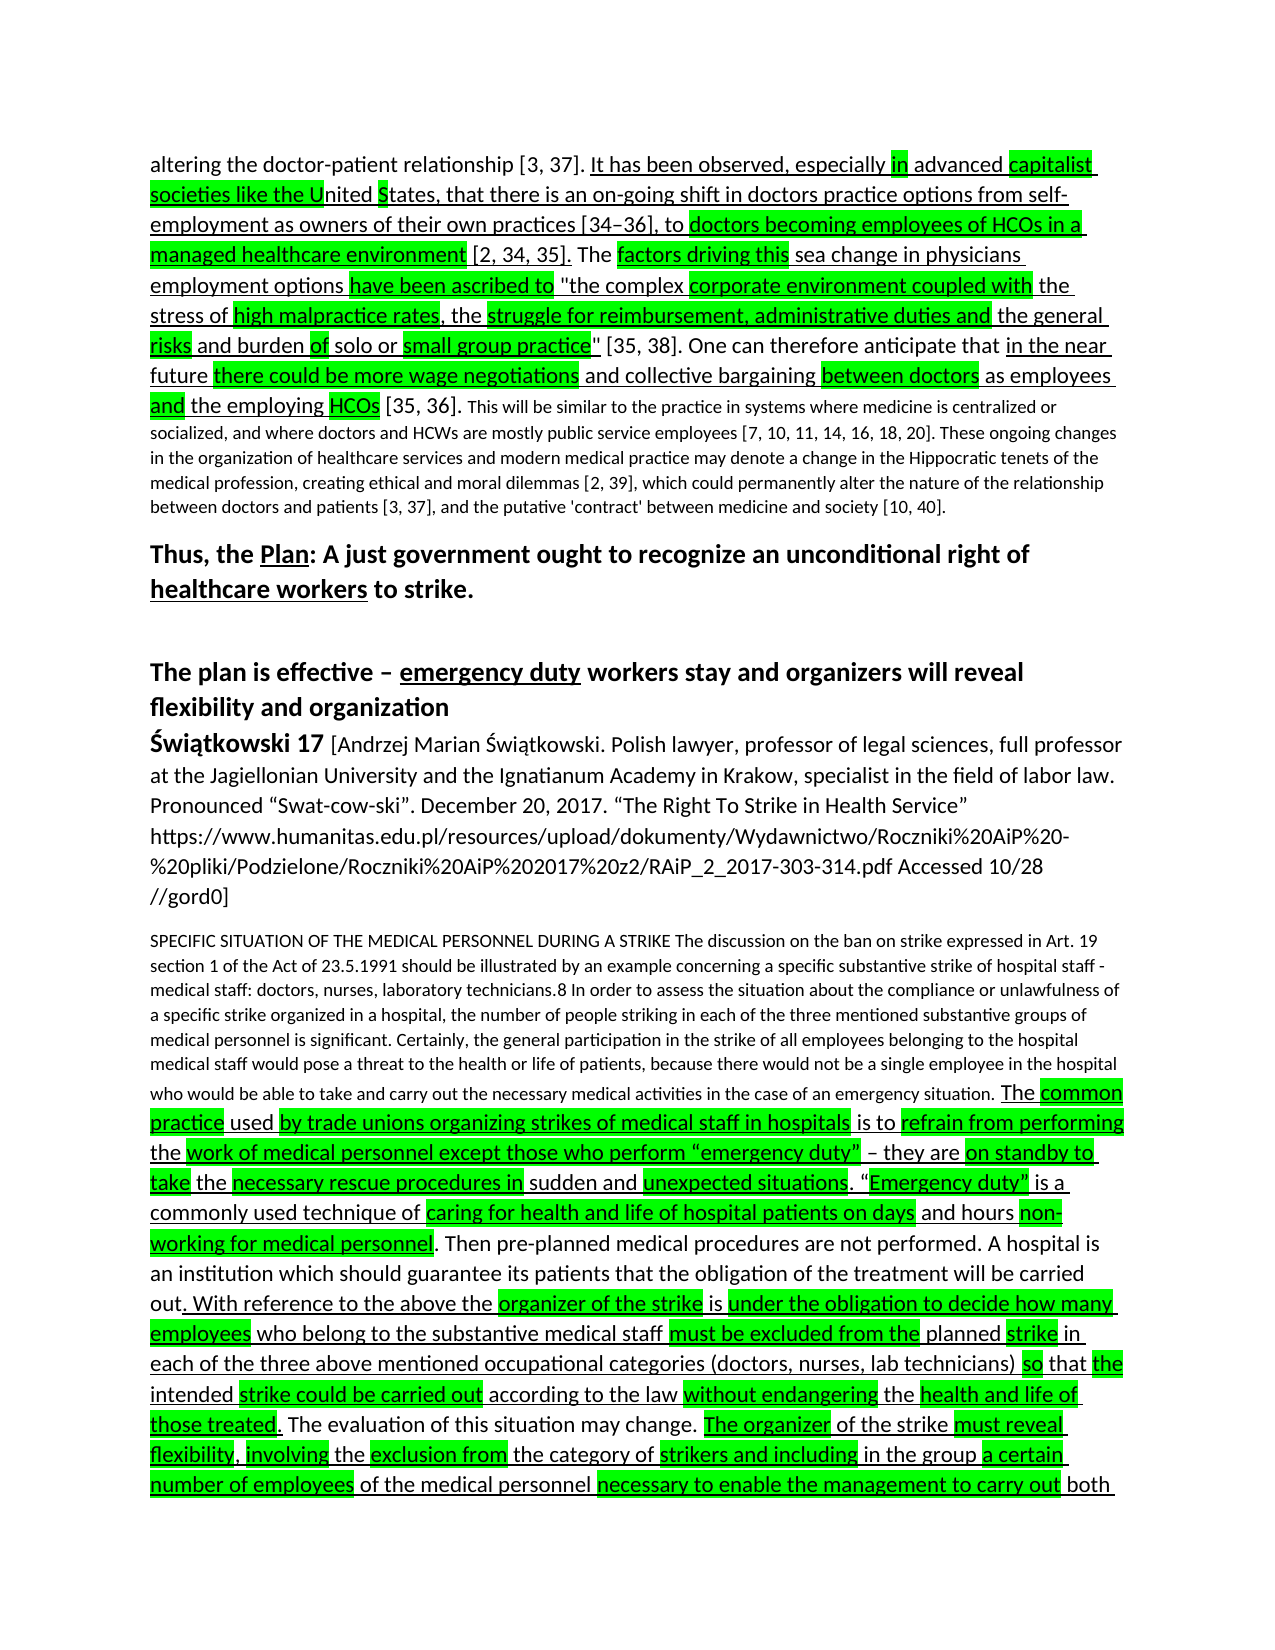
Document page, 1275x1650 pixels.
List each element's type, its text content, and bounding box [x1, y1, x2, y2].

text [150, 150, 1125, 518]
subtitle The plan is effective – emergency duty workers stay and organizers will reveal flexibility and organization [150, 655, 1125, 724]
text Świątkowski 17 [Andrzej Marian Świątkowski. Polish lawyer, professor of legal sciences, full professor at the Jagiellonian University and the Ignatianum Academy in Krakow, specialist in the field of labor law. Pronounced “Swat-cow-ski”. December 20, 2017. “The Right To Strike in Health Service” https://www.humanitas.edu.pl/resources/upload/dokumenty/Wydawnictwo/Roczniki%20AiP%20-%20pliki/Podzielone/Roczniki%20AiP%202017%20z2/RAiP_2_2017-303-314.pdf Accessed 10/28 //gord0] [150, 726, 1125, 910]
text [150, 929, 1125, 1498]
subtitle Thus, the Plan: A just government ought to recognize an unconditional right of healthcare workers to strike. [150, 537, 1125, 606]
